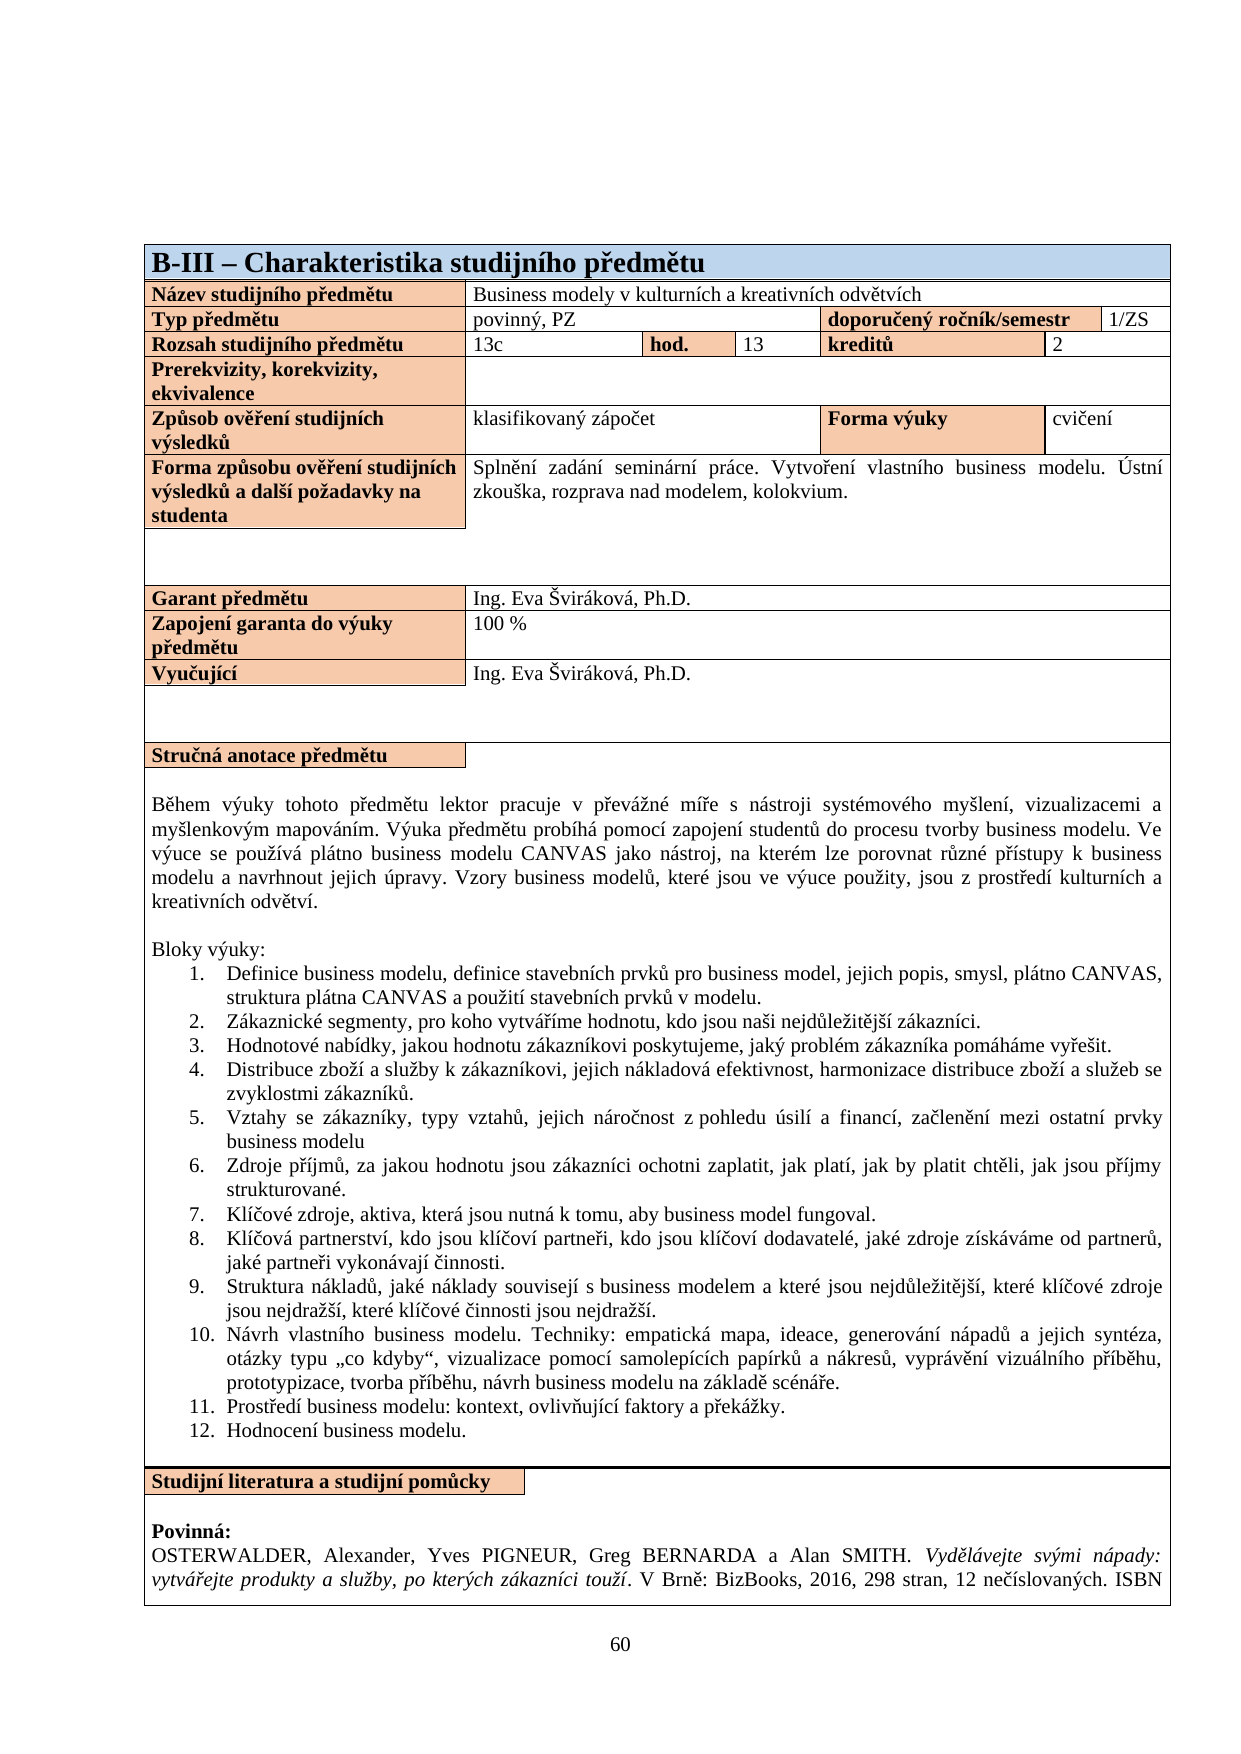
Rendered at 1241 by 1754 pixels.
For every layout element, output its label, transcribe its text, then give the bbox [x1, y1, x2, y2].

table_cell [466, 743, 1170, 767]
table_cell [145, 528, 1170, 585]
table_cell Způsob ověření studijních výsledků [145, 406, 465, 454]
table_cell Vyučující [145, 660, 465, 684]
table_cell doporučený ročník/semestr [821, 307, 1101, 331]
table_cell Garant předmětu [145, 586, 465, 610]
table_cell 1/ZS [1102, 307, 1170, 331]
table_cell Business modely v kulturních a kreativních odvětvích [466, 282, 1170, 306]
table_cell Během výuky tohoto předmětu lektor pracuje v převážné míře s nástroji systémového myšlení, vizualizacemi a myšlenkovým mapováním. Výuka předmětu probíhá pomocí zapojení studentů do procesu tvorby business modelu. Ve výuce se používá plátno business modelu CANVAS jako nástroj, na kterém lze porovnat různé přístupy k business modelu a navrhnout jejich úpravy. Vzory business modelů, které jsou ve výuce použity, jsou z prostředí kulturních a kreativních odvětví. Bloky výuky: Definice business modelu, definice stavebních prvků pro business model, jejich popis, smysl, plátno CANVAS, struktura plátna CANVAS a použití stavebních prvků v modelu. Zákaznické segmenty, pro koho vytváříme hodnotu, kdo jsou naši nejdůležitější zákazníci. Hodnotové nabídky, jakou hodnotu zákazníkovi poskytujeme, jaký problém zákazníka pomáháme vyřešit. Distribuce zboží a služby k zákazníkovi, jejich nákladová efektivnost, harmonizace distribuce zboží a služeb se zvyklostmi zákazníků. Vztahy se zákazníky, typy vztahů, jejich náročnost z pohledu úsilí a financí, začlenění mezi ostatní prvky business modelu Zdroje příjmů, za jakou hodnotu jsou zákazníci ochotni zaplatit, jak platí, jak by platit chtěli, jak jsou příjmy strukturované. Klíčové zdroje, aktiva, která jsou nutná k tomu, aby business model fungoval. Klíčová partnerství, kdo jsou klíčoví partneři, kdo jsou klíčoví dodavatelé, jaké zdroje získáváme od partnerů, jaké partneři vykonávají činnosti. Struktura nákladů, jaké náklady souvisejí s business modelem a které jsou nejdůležitější, které klíčové zdroje jsou nejdražší, které klíčové činnosti jsou nejdražší. Návrh vlastního business modelu. Techniky: empatická mapa, ideace, generování nápadů a jejich syntéza, otázky typu „co kdyby“, vizualizace pomocí samolepících papírků a nákresů, vyprávění vizuálního příběhu, prototypizace, tvorba příběhu, návrh business modelu na základě scénáře. Prostředí business modelu: kontext, ovlivňující faktory a překážky. Hodnocení business modelu. [145, 767, 1170, 1466]
table_cell Ing. Eva Šviráková, Ph.D. [466, 660, 1170, 684]
table_cell 13 [736, 332, 820, 356]
table_cell Studijní literatura a studijní pomůcky [145, 1469, 524, 1494]
table_cell Rozsah studijního předmětu [145, 332, 465, 356]
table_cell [145, 1494, 1170, 1605]
table_cell Prerekvizity, korekvizity, ekvivalence [145, 357, 465, 405]
table_cell kreditů [821, 332, 1044, 356]
table_cell Zapojení garanta do výuky předmětu [145, 611, 465, 659]
table_cell Ing. Eva Šviráková, Ph.D. [466, 586, 1170, 610]
table_cell Stručná anotace předmětu [145, 743, 465, 767]
table_cell Název studijního předmětu [145, 282, 465, 306]
table_cell hod. [643, 332, 735, 356]
table_cell Forma výuky [821, 406, 1044, 454]
table_cell [145, 685, 1170, 742]
table_cell 2 [1046, 332, 1170, 356]
table_cell [525, 1469, 1170, 1494]
table_cell Typ předmětu [145, 307, 465, 331]
table_cell Splnění zadání seminární práce. Vytvoření vlastního business modelu. Ústní zkouška, rozprava nad modelem, kolokvium. [466, 455, 1170, 527]
table_cell povinný, PZ [466, 307, 820, 331]
table_cell 13c [466, 332, 642, 356]
table_cell [466, 357, 1170, 405]
table_header B-III – Charakteristika studijního předmětu [145, 245, 1170, 278]
table_cell cvičení [1046, 406, 1170, 454]
table_cell 100 % [466, 611, 1170, 659]
table_cell klasifikovaný zápočet [466, 406, 820, 454]
table_cell Forma způsobu ověření studijních výsledků a další požadavky na studenta [145, 455, 465, 527]
